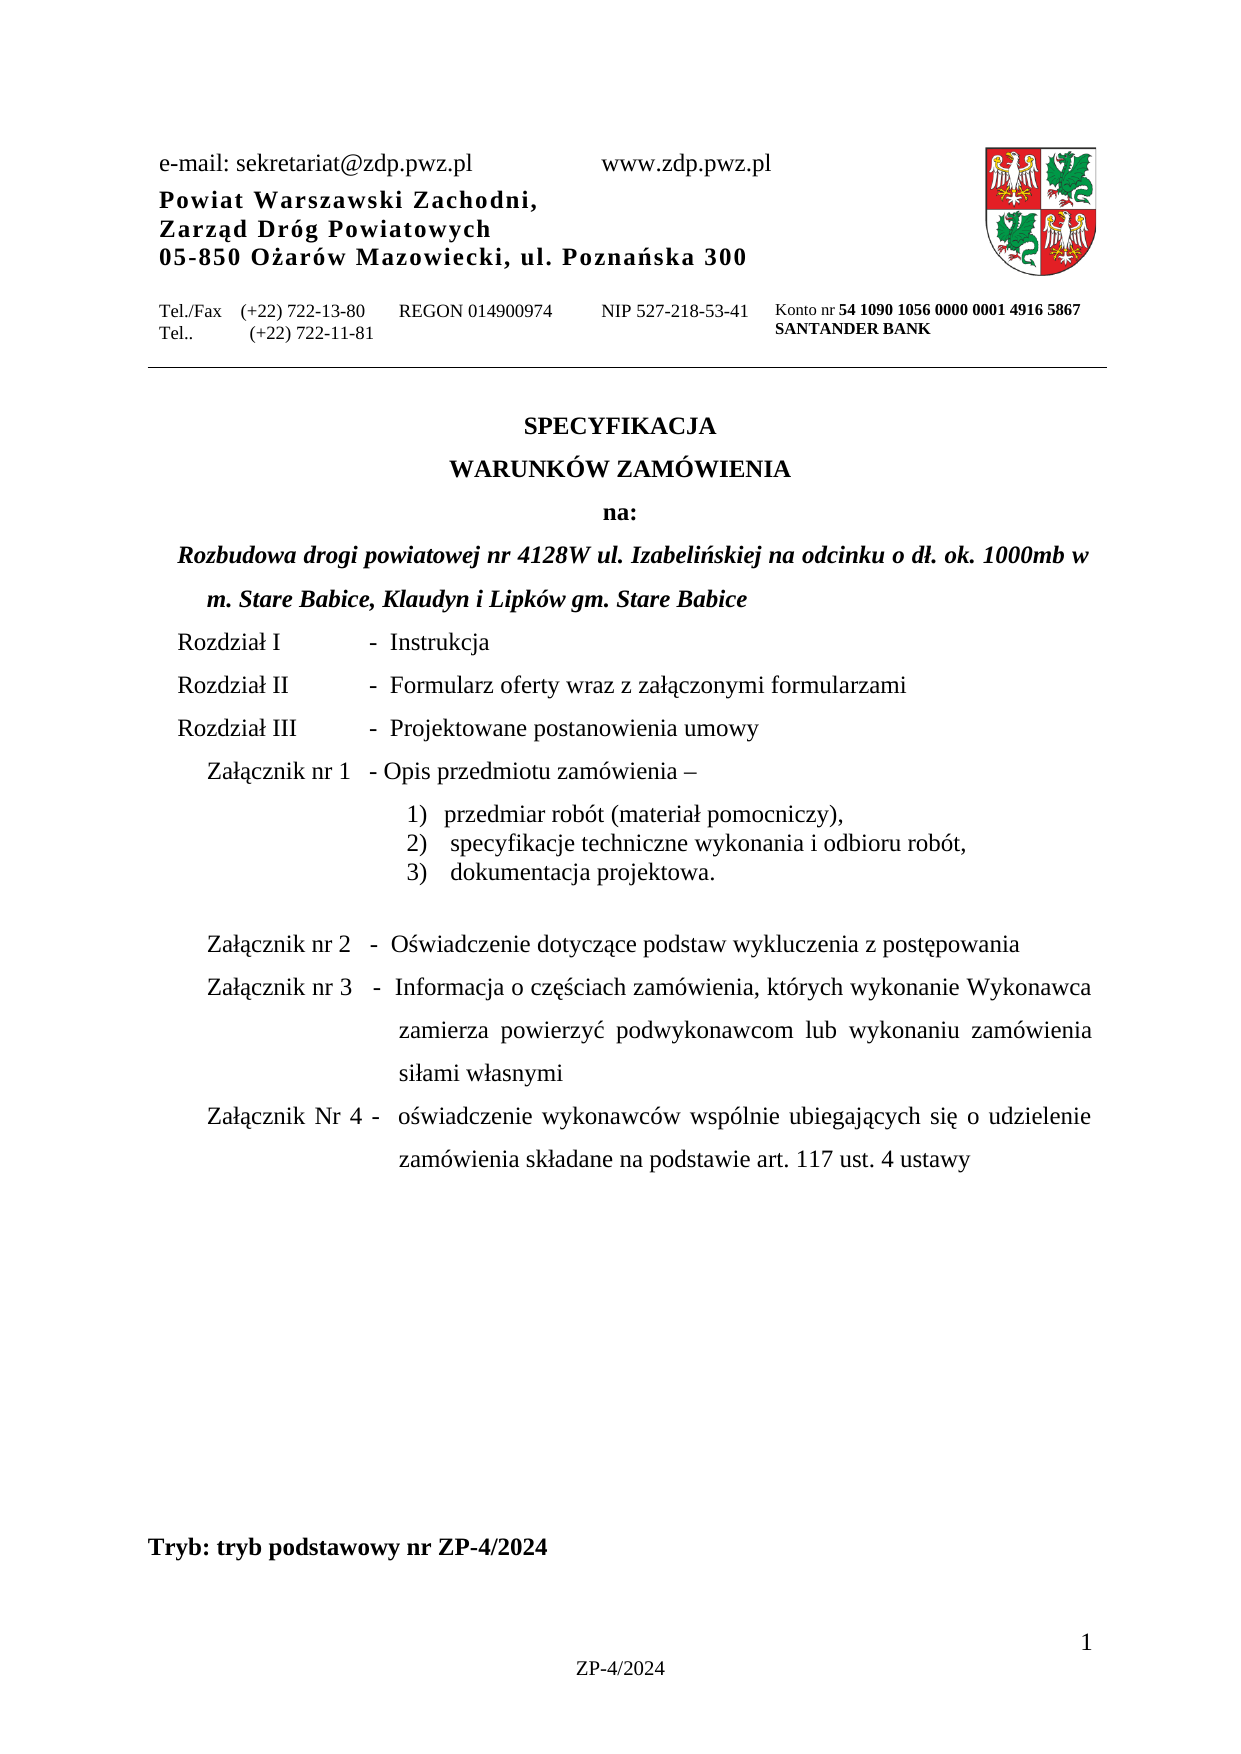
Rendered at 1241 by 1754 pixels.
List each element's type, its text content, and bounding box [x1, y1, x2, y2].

text Rozdział I - Instrukcja [177, 627, 1093, 656]
table_cell Powiat Warszawski Zachodni, Zarząd Dróg Powiatowych 05-850 Ożarów Mazowiecki, ul. Poznańska 300 [148, 185, 871, 300]
text Rozdział III - Projektowane postanowienia umowy [177, 713, 1093, 742]
list przedmiar robót (materiał pomocniczy), [406, 799, 1093, 828]
text Załącznik nr 3 - Informacja o częściach zamówienia, których wykonanie Wykonawca zamierza powierzyć podwykonawcom lub wykonaniu zamówienia siłami własnymi [177, 972, 1093, 1087]
text Tryb: tryb podstawowy nr ZP-4/2024 [148, 1532, 1093, 1561]
text WARUNKÓW ZAMÓWIENIA [148, 454, 1093, 483]
text Załącznik nr 2 - Oświadczenie dotyczące podstaw wykluczenia z postępowania [177, 929, 1093, 957]
table_cell REGON 014900974 [388, 300, 590, 367]
text Załącznik Nr 4 - oświadczenie wykonawców wspólnie ubiegających się o udzielenie zamówienia składane na podstawie art. 117 ust. 4 ustawy [192, 1101, 1093, 1173]
table_header [871, 148, 1107, 300]
table_header www.zdp.pwz.pl [590, 148, 871, 185]
text Załącznik nr 1 - Opis przedmiotu zamówienia – [177, 756, 1093, 785]
text na: [148, 497, 1093, 526]
list dokumentacja projektowa. [406, 857, 1093, 886]
table_cell Tel./Fax (+22) 722-13-80 Tel.. (+22) 722-11-81 [148, 300, 387, 367]
text Rozbudowa drogi powiatowej nr 4128W ul. Izabelińskiej na odcinku o dł. ok. 1000mb w m. Stare Babice, Klaudyn i Lipków gm. Stare Babice [177, 541, 1093, 612]
table_cell Konto nr 54 1090 1056 0000 0001 4916 5867 SANTANDER BANK [764, 300, 1107, 367]
table_header e-mail: sekretariat@zdp.pwz.pl [148, 148, 590, 185]
text Rozdział II - Formularz oferty wraz z załączonymi formularzami [177, 670, 1093, 699]
picture [985, 147, 1097, 276]
text SPECYFIKACJA [148, 411, 1093, 440]
list specyfikacje techniczne wykonania i odbioru robót, [406, 828, 1093, 857]
table_cell NIP 527-218-53-41 [590, 300, 764, 367]
